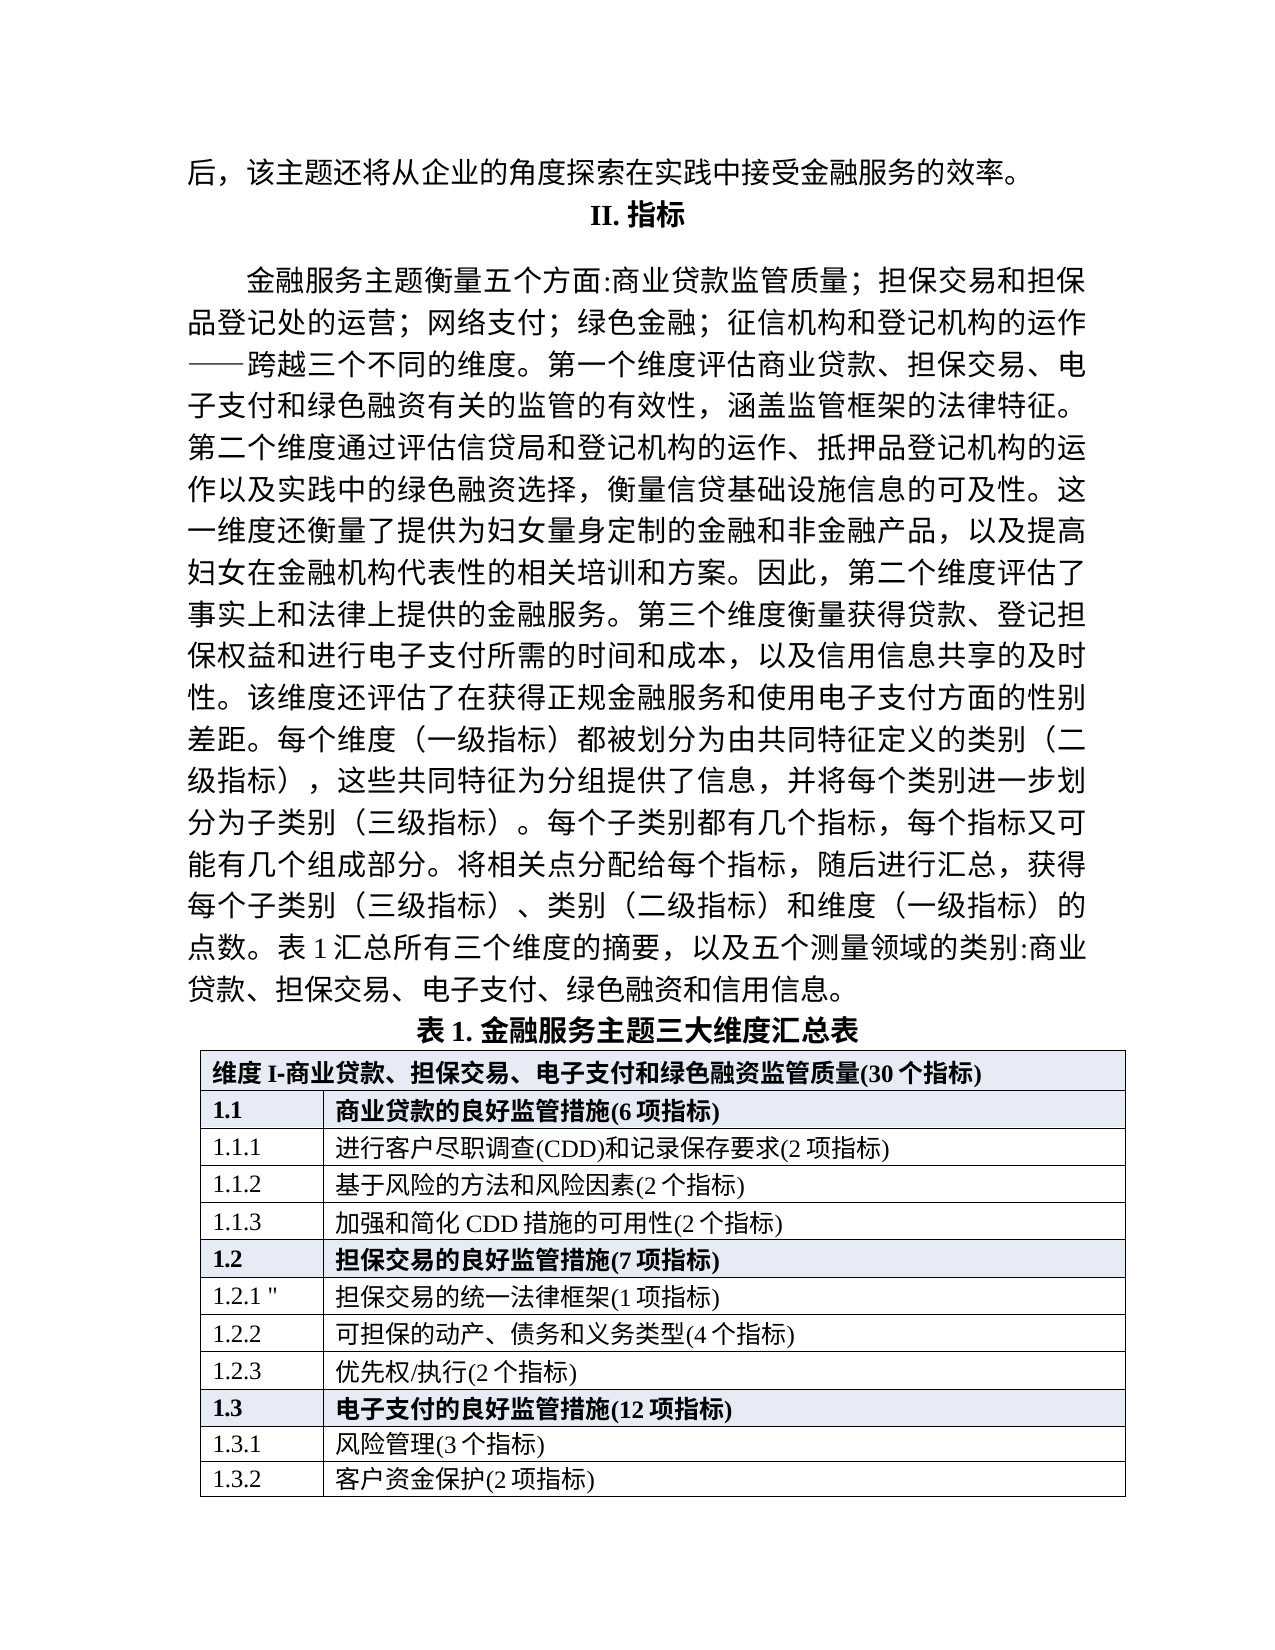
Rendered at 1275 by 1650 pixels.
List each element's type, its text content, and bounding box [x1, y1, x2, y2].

table_cell 1.1.2 [201, 1166, 323, 1202]
table_cell 1.3.2 [201, 1462, 323, 1496]
table_cell 担保交易的统一法律框架(1项指标) [324, 1278, 1125, 1314]
table_cell 1.1.1 [201, 1129, 323, 1165]
table_header 维度I-商业贷款、担保交易、电子支付和绿色融资监管质量(30个指标) [201, 1051, 1125, 1090]
table_cell 1.2.2 [201, 1315, 323, 1351]
table_cell 1.1 [201, 1091, 323, 1127]
table_cell 1.2 [201, 1240, 323, 1277]
text 金融服务主题衡量五个方面:商业贷款监管质量；担保交易和担保品登记处的运营；网络支付；绿色金融；征信机构和登记机构的运作——跨越三个不同的维度。第一个维度评估商业贷款、担保交易、电子支付和绿色融资有关的监管的有效性，涵盖监管框架的法律特征。第二个维度通过评估信贷局和登记机构的运作、抵押品登记机构的运作以及实践中的绿色融资选择，衡量信贷基础设施信息的可及性。这一维度还衡量了提供为妇女量身定制的金融和非金融产品，以及提高妇女在金融机构代表性的相关培训和方案。因此，第二个维度评估了事实上和法律上提供的金融服务。第三个维度衡量获得贷款、登记担保权益和进行电子支付所需的时间和成本，以及信用信息共享的及时性。该维度还评估了在获得正规金融服务和使用电子支付方面的性别差距。每个维度（一级指标）都被划分为由共同特征定义的类别（二级指标），这些共同特征为分组提供了信息，并将每个类别进一步划分为子类别（三级指标）。每个子类别都有几个指标，每个指标又可能有几个组成部分。将相关点分配给每个指标，随后进行汇总，获得每个子类别（三级指标）、类别（二级指标）和维度（一级指标）的点数。表1汇总所有三个维度的摘要，以及五个测量领域的类别:商业贷款、担保交易、电子支付、绿色融资和信用信息。 [187, 258, 1087, 1008]
table_cell 加强和简化CDD措施的可用性(2个指标) [324, 1203, 1125, 1239]
table_cell 优先权/执行(2个指标) [324, 1352, 1125, 1388]
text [187, 150, 1087, 192]
table_cell 基于风险的方法和风险因素(2个指标) [324, 1166, 1125, 1202]
table_cell 1.2.1 " [201, 1278, 323, 1314]
table_cell 1.3 [201, 1390, 323, 1426]
text 表1. 金融服务主题三大维度汇总表 [187, 1008, 1087, 1050]
table_cell 电子支付的良好监管措施(12项指标) [324, 1390, 1125, 1426]
table_cell 担保交易的良好监管措施(7项指标) [324, 1240, 1125, 1277]
table_cell 1.2.3 [201, 1352, 323, 1388]
table_cell 商业贷款的良好监管措施(6项指标) [324, 1091, 1125, 1127]
table_cell 客户资金保护(2项指标) [324, 1462, 1125, 1496]
table_cell 可担保的动产、债务和义务类型(4个指标) [324, 1315, 1125, 1351]
table_cell 1.1.3 [201, 1203, 323, 1239]
table_cell 风险管理(3个指标) [324, 1427, 1125, 1461]
table_cell 进行客户尽职调查(CDD)和记录保存要求(2项指标) [324, 1129, 1125, 1165]
table_cell 1.3.1 [201, 1427, 323, 1461]
subtitle II. 指标 [187, 192, 1087, 233]
